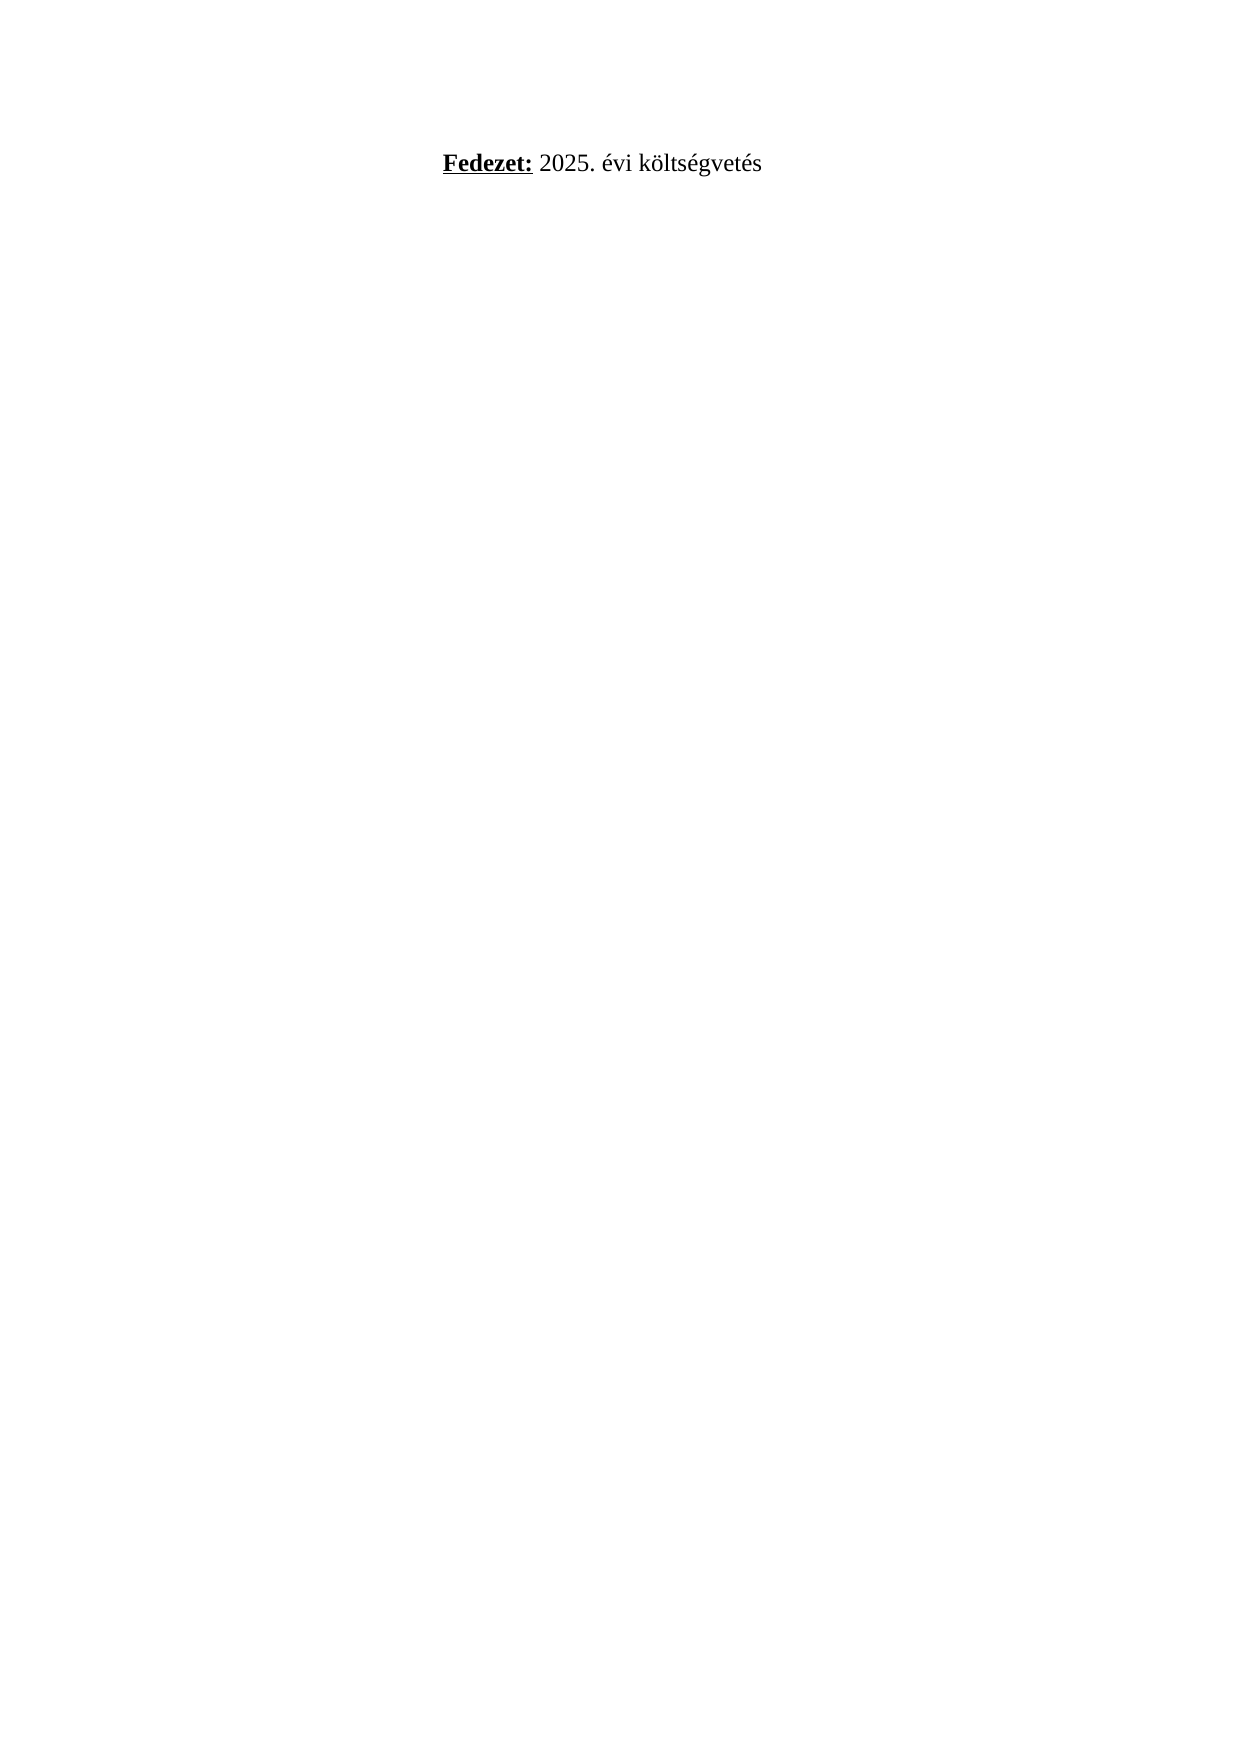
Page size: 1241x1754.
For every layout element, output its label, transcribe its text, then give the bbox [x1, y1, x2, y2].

text Fedezet: 2025. évi költségvetés [401, 148, 1093, 176]
